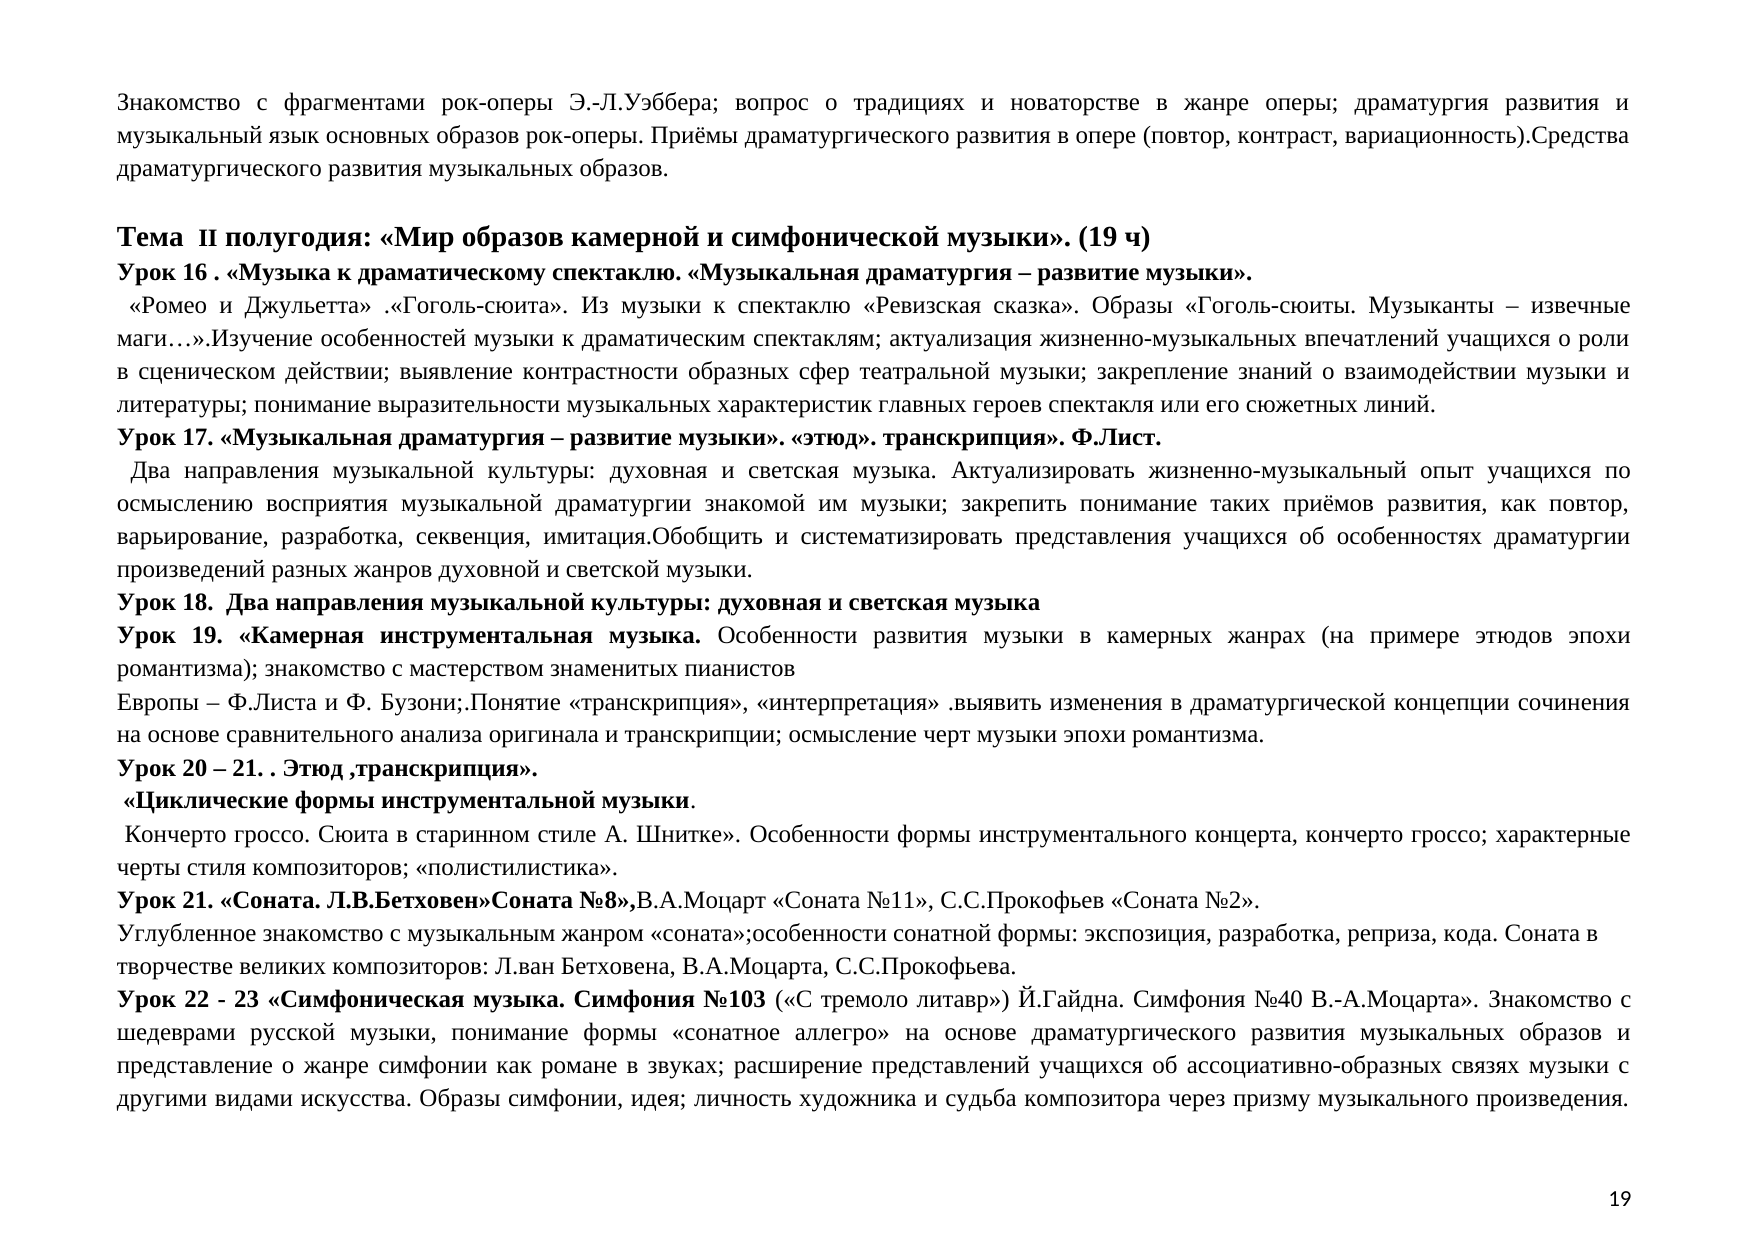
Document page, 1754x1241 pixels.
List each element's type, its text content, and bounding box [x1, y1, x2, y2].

text Кончерто гроссо. Сюита в старинном стиле А. Шнитке». Особенности формы инструментального концерта, кончерто гроссо; характерные черты стиля композиторов; «полистилистика». [117, 819, 1631, 880]
text творчестве великих композиторов: Л.ван Бетховена, В.А.Моцарта, С.С.Прокофьева. [117, 951, 1631, 979]
text Тема II полугодия: «Мир образов камерной и симфонической музыки». (19 ч) [117, 219, 1631, 252]
text Урок 16 . «Музыка к драматическому спектаклю. «Музыкальная драматургия – развитие музыки». [117, 257, 1631, 286]
text Урок 21. «Соната. Л.В.Бетховен»Соната №8»,В.А.Моцарт «Соната №11», С.С.Прокофьев «Соната №2». [117, 885, 1631, 913]
text Урок 20 – 21. . Этюд ,транскрипция». [117, 753, 1631, 781]
text Урок 18. Два направления музыкальной культуры: духовная и светская музыка [117, 587, 1631, 616]
text Знакомство с фрагментами рок-оперы Э.-Л.Уэббера; вопрос о традициях и новаторстве в жанре оперы; драматургия развития и музыкальный язык основных образов рок-оперы. Приёмы драматургического развития в опере (повтор, контраст, вариационность).Средства драматургического развития музыкальных образов. [117, 87, 1631, 181]
text Урок 19. «Камерная инструментальная музыка. Особенности развития музыки в камерных жанрах (на примере этюдов эпохи романтизма); знакомство с мастерством знаменитых пианистов [117, 621, 1631, 682]
text Урок 17. «Музыкальная драматургия – развитие музыки». «этюд». транскрипция». Ф.Лист. [117, 422, 1631, 451]
text Два направления музыкальной культуры: духовная и светская музыка. Актуализировать жизненно-музыкальный опыт учащихся по осмыслению восприятия музыкальной драматургии знакомой им музыки; закрепить понимание таких приёмов развития, как повтор, варьирование, разработка, секвенция, имитация.Обобщить и систематизировать представления учащихся об особенностях драматургии произведений разных жанров духовной и светской музыки. [117, 455, 1631, 583]
text «Ромео и Джульетта» .«Гоголь-сюита». Из музыки к спектаклю «Ревизская сказка». Образы «Гоголь-сюиты. Музыканты – извечные маги…».Изучение особенностей музыки к драматическим спектаклям; актуализация жизненно-музыкальных впечатлений учащихся о роли в сценическом действии; выявление контрастности образных сфер театральной музыки; закрепление знаний о взаимодействии музыки и литературы; понимание выразительности музыкальных характеристик главных героев спектакля или его сюжетных линий. [117, 290, 1631, 418]
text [117, 984, 1631, 1112]
text Углубленное знакомство с музыкальным жанром «соната»;особенности сонатной формы: экспозиция, разработка, реприза, кода. Соната в [117, 918, 1631, 946]
text «Циклические формы инструментальной музыки. [117, 786, 1631, 814]
text Европы – Ф.Листа и Ф. Бузони;.Понятие «транскрипция», «интерпретация» .выявить изменения в драматургической концепции сочинения на основе сравнительного анализа оригинала и транскрипции; осмысление черт музыки эпохи романтизма. [117, 687, 1631, 748]
